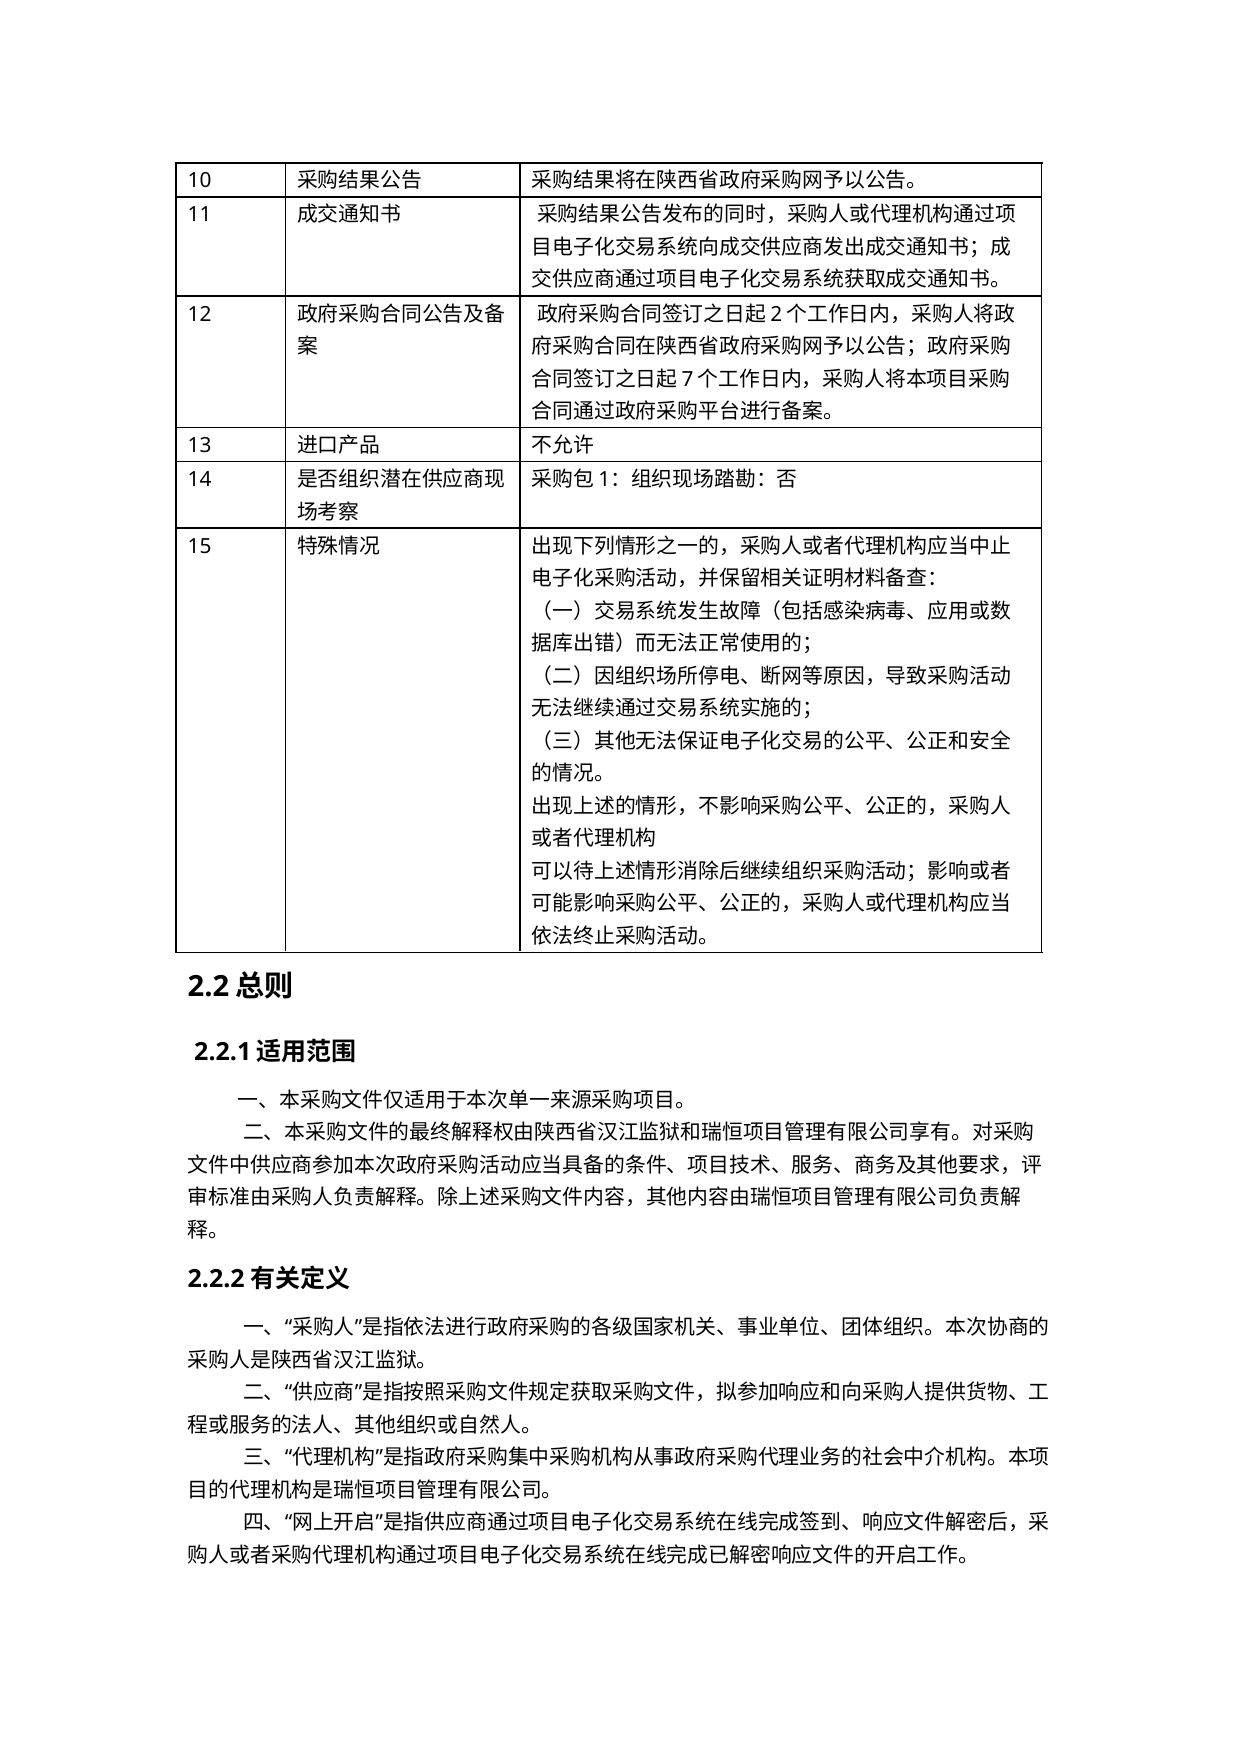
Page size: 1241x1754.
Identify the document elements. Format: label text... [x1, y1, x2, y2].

text 四、“网上开启”是指供应商通过项目电子化交易系统在线完成签到、响应文件解密后，采购人或者采购代理机构通过项目电子化交易系统在线完成已解密响应文件的开启工作。 [187, 1505, 1053, 1570]
table_cell 13 [177, 428, 285, 461]
table_cell 12 [177, 297, 285, 427]
text 2.2.1适用范围 [187, 1018, 1053, 1083]
table_cell 采购包1：组织现场踏勘：否 [521, 462, 1041, 527]
table_cell 成交通知书 [286, 198, 519, 295]
table_cell 10 [177, 164, 285, 196]
text 2.2总则 [187, 953, 1053, 1018]
table_cell 政府采购合同公告及备案 [286, 297, 519, 427]
text 二、“供应商”是指按照采购文件规定获取采购文件，拟参加响应和向采购人提供货物、工程或服务的法人、其他组织或自然人。 [187, 1375, 1053, 1440]
table_cell 15 [177, 529, 285, 951]
table_cell 政府采购合同签订之日起2个工作日内，采购人将政府采购合同在陕西省政府采购网予以公告；政府采购合同签订之日起7个工作日内，采购人将本项目采购合同通过政府采购平台进行备案。 [521, 297, 1041, 427]
text 一、本采购文件仅适用于本次单一来源采购项目。 [187, 1083, 1053, 1115]
table_cell 14 [177, 462, 285, 527]
table_cell 特殊情况 [286, 529, 519, 951]
table_cell 11 [177, 198, 285, 295]
table_cell 采购结果公告 [286, 164, 519, 196]
table_cell 进口产品 [286, 428, 519, 461]
table_cell 不允许 [521, 428, 1041, 461]
text 2.2.2有关定义 [187, 1245, 1053, 1310]
text 一、“采购人”是指依法进行政府采购的各级国家机关、事业单位、团体组织。本次协商的采购人是陕西省汉江监狱。 [187, 1310, 1053, 1375]
text 二、本采购文件的最终解释权由陕西省汉江监狱和瑞恒项目管理有限公司享有。对采购文件中供应商参加本次政府采购活动应当具备的条件、项目技术、服务、商务及其他要求，评审标准由采购人负责解释。除上述采购文件内容，其他内容由瑞恒项目管理有限公司负责解释。 [187, 1115, 1053, 1245]
table_cell 是否组织潜在供应商现场考察 [286, 462, 519, 527]
text 三、“代理机构”是指政府采购集中采购机构从事政府采购代理业务的社会中介机构。本项目的代理机构是瑞恒项目管理有限公司。 [187, 1440, 1053, 1505]
table_cell 采购结果公告发布的同时，采购人或代理机构通过项目电子化交易系统向成交供应商发出成交通知书；成交供应商通过项目电子化交易系统获取成交通知书。 [521, 198, 1041, 295]
table_cell 出现下列情形之一的，采购人或者代理机构应当中止电子化采购活动，并保留相关证明材料备查： （一）交易系统发生故障（包括感染病毒、应用或数据库出错）而无法正常使用的； （二）因组织场所停电、断网等原因，导致采购活动无法继续通过交易系统实施的； （三）其他无法保证电子化交易的公平、公正和安全的情况。 出现上述的情形，不影响采购公平、公正的，采购人或者代理机构 可以待上述情形消除后继续组织采购活动；影响或者可能影响采购公平、公正的，采购人或代理机构应当依法终止采购活动。 [521, 529, 1041, 951]
table_cell 采购结果将在陕西省政府采购网予以公告。 [521, 164, 1041, 196]
